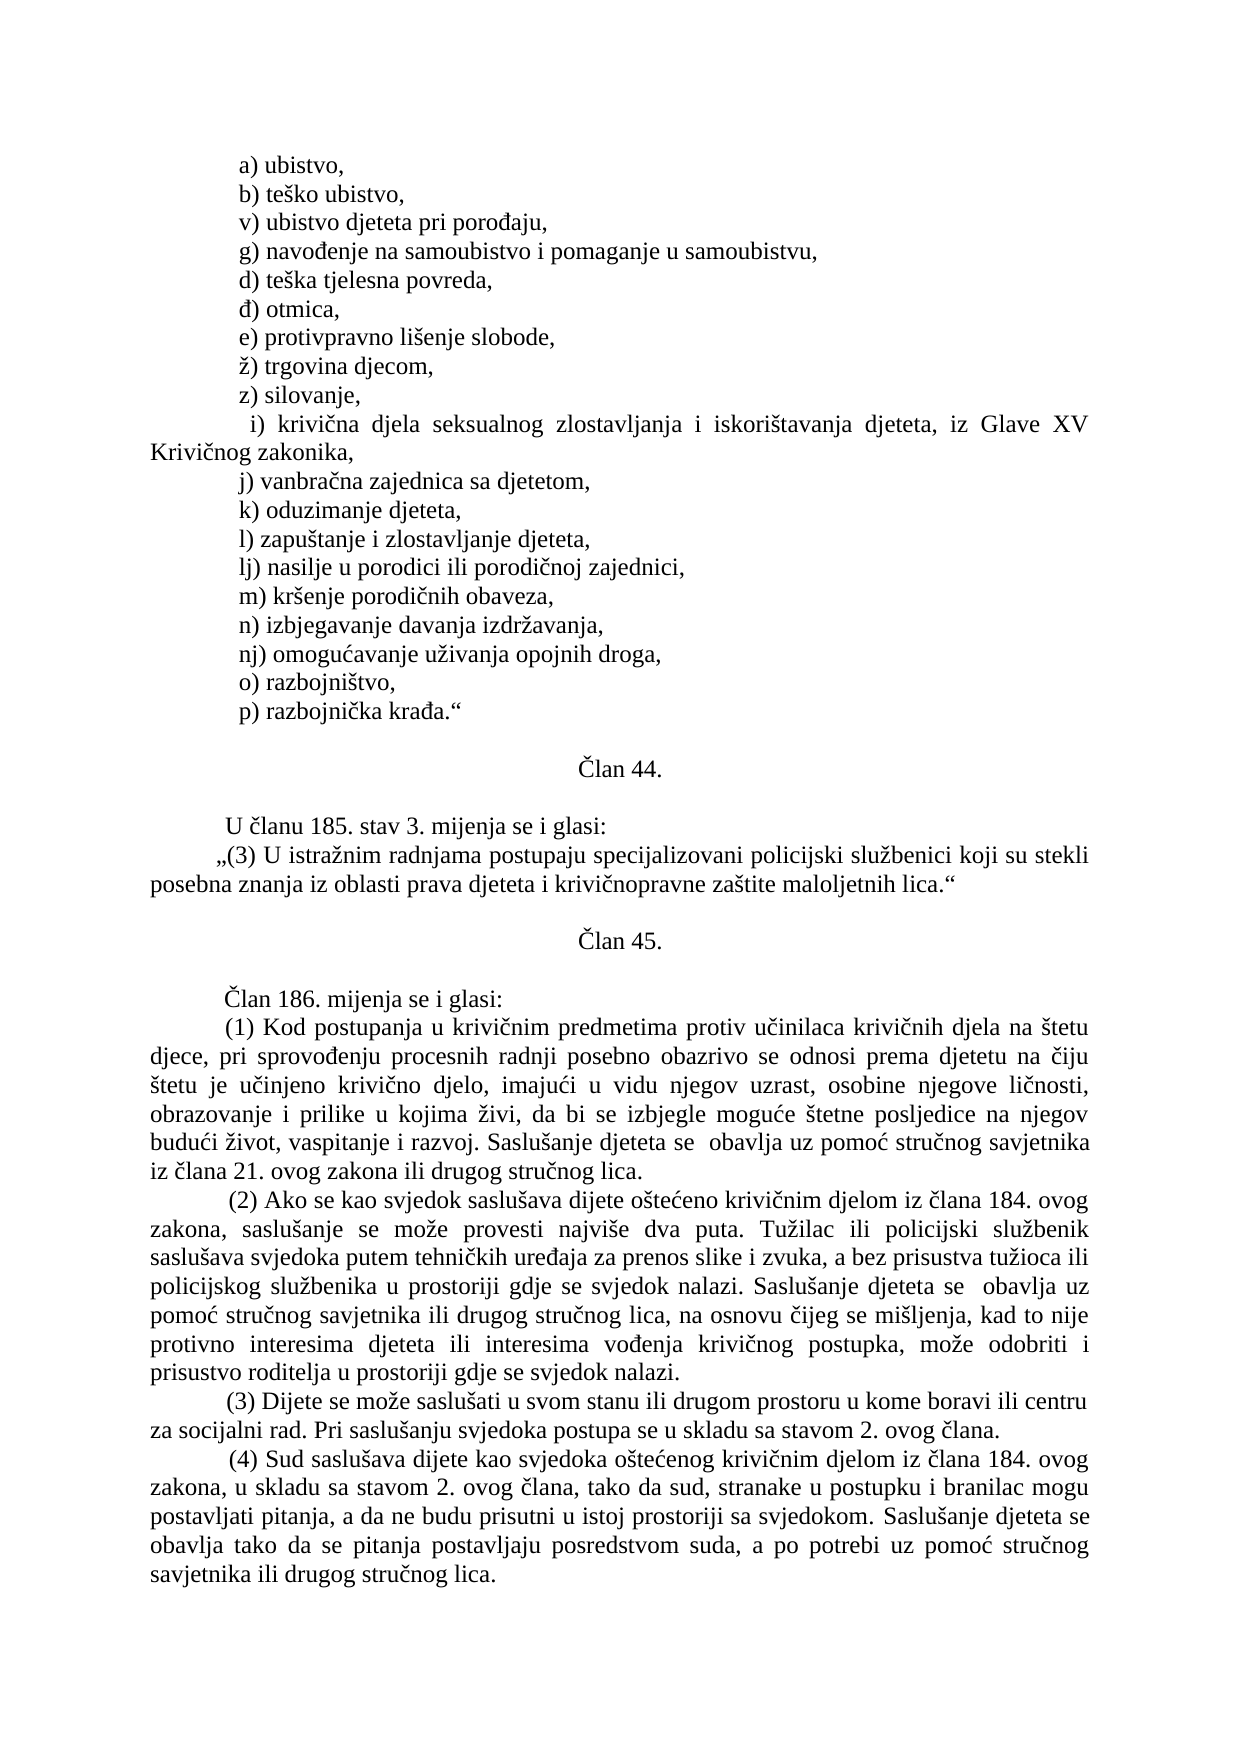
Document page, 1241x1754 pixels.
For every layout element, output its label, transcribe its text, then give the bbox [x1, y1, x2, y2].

text (1) Kod postupanja u krivičnim predmetima protiv učinilaca krivičnih djela na štetu djece, pri sprovođenju procesnih radnji posebno obazrivo se odnosi prema djetetu na čiju štetu je učinjeno krivično djelo, imajući u vidu njegov uzrast, osobine njegove ličnosti, obrazovanje i prilike u kojima živi, da bi se izbjegle moguće štetne posljedice na njegov budući život, vaspitanje i razvoj. Saslušanje djeteta se obavlja uz pomoć stručnog savjetnika iz člana 21. ovog zakona ili drugog stručnog lica. [150, 1012, 1090, 1185]
text Član 44. [150, 754, 1090, 782]
text lj) nasilje u porodici ili porodičnoj zajednici, [239, 552, 1090, 581]
text Član 186. mijenja se i glasi: [150, 984, 1090, 1012]
text a) ubistvo, [239, 150, 1090, 179]
text ž) trgovina djecom, [239, 351, 1090, 380]
text p) razbojnička krađa.“ [239, 696, 1090, 725]
text „(3) U istražnim radnjama postupaju specijalizovani policijski službenici koji su stekli posebna znanja iz oblasti prava djeteta i krivičnopravne zaštite maloljetnih lica.“ [150, 840, 1090, 897]
text g) navođenje na samoubistvo i pomaganje u samoubistvu, [239, 236, 1090, 265]
text (3) Dijete se može saslušati u svom stanu ili drugom prostoru u kome boravi ili centru za socijalni rad. Pri saslušanju svjedoka postupa se u skladu sa stavom 2. ovog člana. [150, 1386, 1090, 1444]
text Član 45. [150, 926, 1090, 955]
text l) zapuštanje i zlostavljanje djeteta, [239, 524, 1090, 552]
text j) vanbračna zajednica sa djetetom, [239, 466, 1090, 495]
text v) ubistvo djeteta pri porođaju, [239, 207, 1090, 236]
text (4) Sud saslušava dijete kao svjedoka oštećenog krivičnim djelom iz člana 184. ovog zakona, u skladu sa stavom 2. ovog člana, tako da sud, stranake u postupku i branilac mogu postavljati pitanja, a da ne budu prisutni u istoj prostoriji sa svjedokom. Saslušanje djeteta se obavlja tako da se pitanja postavljaju posredstvom suda, a po potrebi uz pomoć stručnog savjetnika ili drugog stručnog lica. [150, 1444, 1090, 1587]
text i) krivična djela seksualnog zlostavljanja i iskorištavanja djeteta, iz Glave XV Krivičnog zakonika, [150, 409, 1090, 466]
text e) protivpravno lišenje slobode, [239, 322, 1090, 351]
text b) teško ubistvo, [239, 179, 1090, 207]
text nj) omogućavanje uživanja opojnih droga, [239, 639, 1090, 667]
text đ) otmica, [239, 294, 1090, 322]
text d) teška tjelesna povreda, [239, 265, 1090, 294]
text U članu 185. stav 3. mijenja se i glasi: [150, 811, 1090, 840]
text (2) Ako se kao svjedok saslušava dijete oštećeno krivičnim djelom iz člana 184. ovog zakona, saslušanje se može provesti najviše dva puta. Tužilac ili policijski službenik saslušava svjedoka putem tehničkih uređaja za prenos slike i zvuka, a bez prisustva tužioca ili policijskog službenika u prostoriji gdje se svjedok nalazi. Saslušanje djeteta se obavlja uz pomoć stručnog savjetnika ili drugog stručnog lica, na osnovu čijeg se mišljenja, kad to nije protivno interesima djeteta ili interesima vođenja krivičnog postupka, može odobriti i prisustvo roditelja u prostoriji gdje se svjedok nalazi. [150, 1185, 1090, 1386]
text z) silovanje, [239, 380, 1090, 409]
text o) razbojništvo, [239, 667, 1090, 696]
text k) oduzimanje djeteta, [239, 495, 1090, 524]
text n) izbjegavanje davanja izdržavanja, [239, 610, 1090, 639]
text m) kršenje porodičnih obaveza, [239, 581, 1090, 610]
